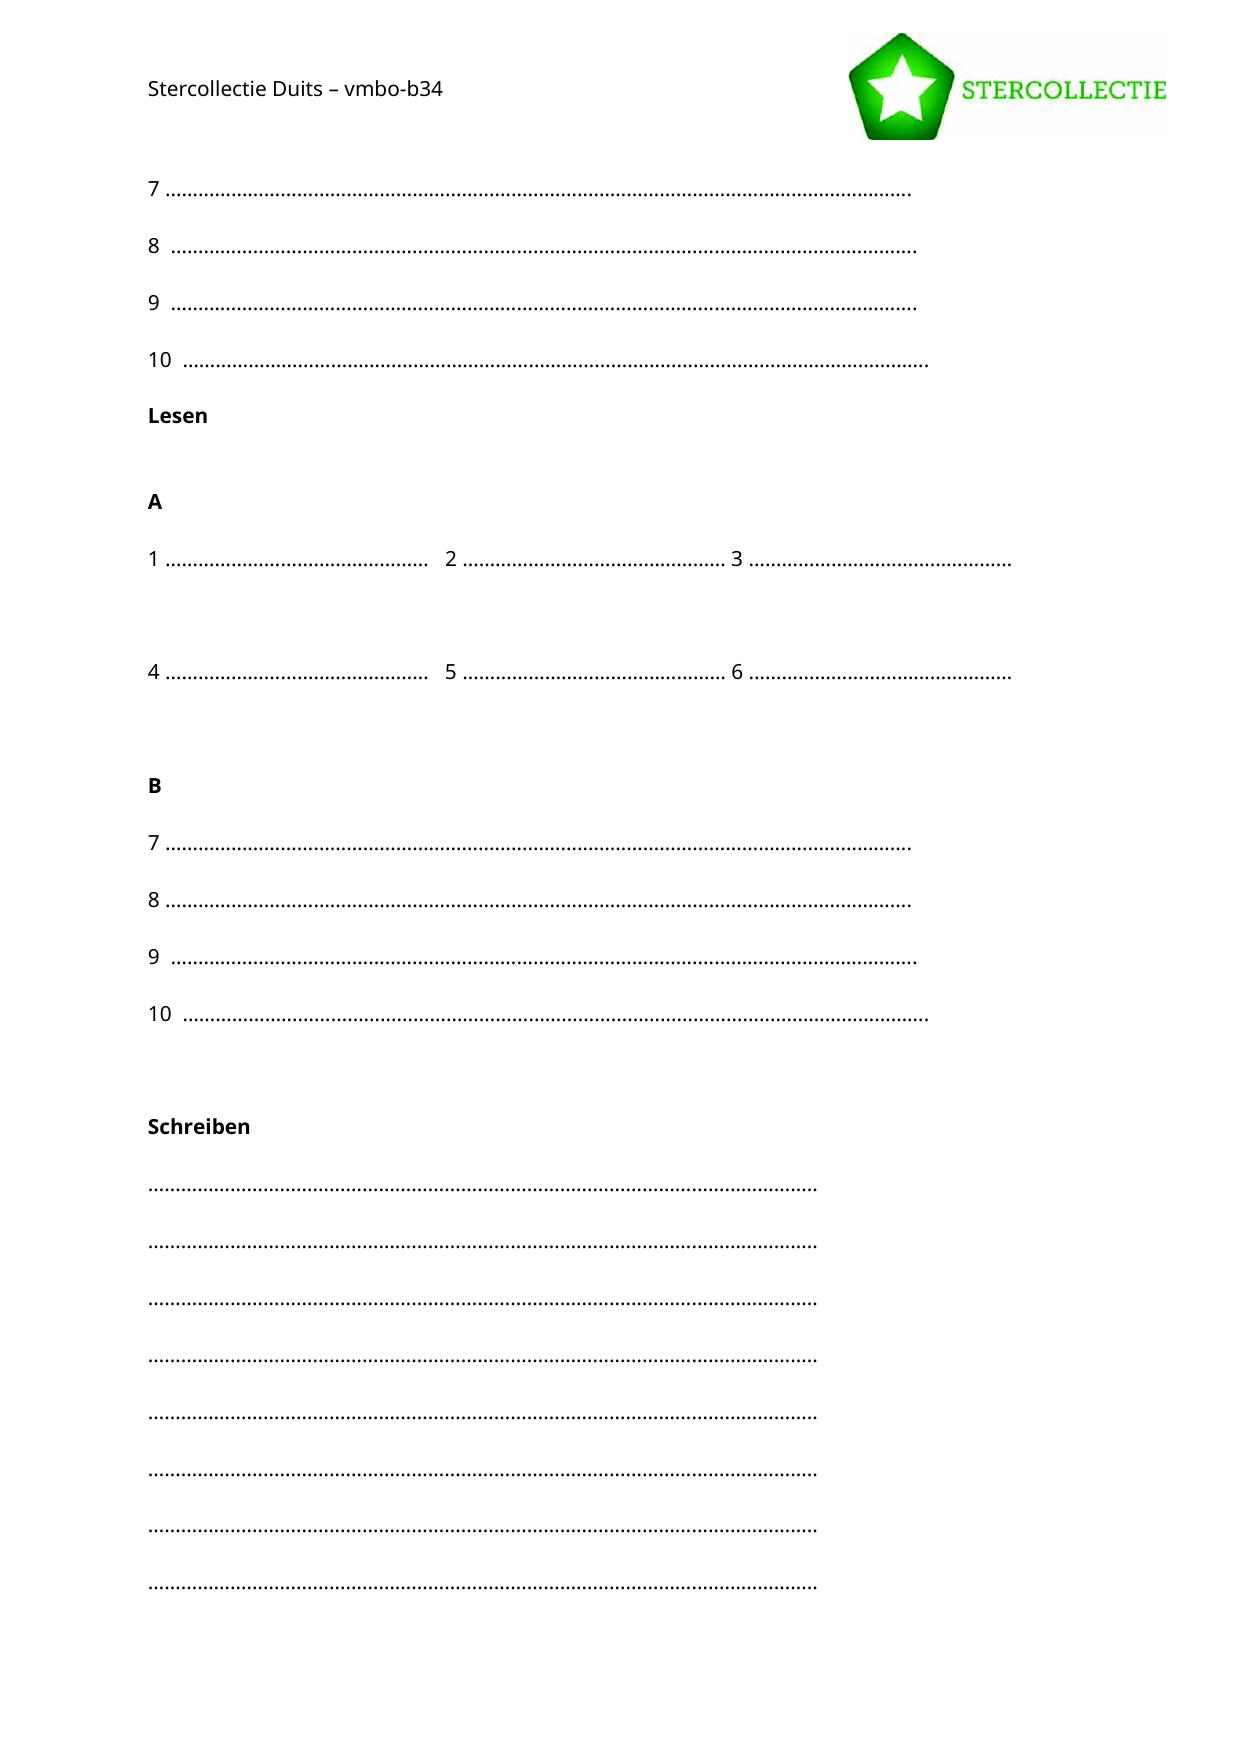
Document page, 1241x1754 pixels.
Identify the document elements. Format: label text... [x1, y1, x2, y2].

text ………………………………………………………………………………………………………….. [148, 1397, 1093, 1425]
text A [148, 487, 1093, 515]
text ………………………………………………………………………………………………………….. [148, 1169, 1093, 1198]
text 10 ………………………………………………………………………………………………………………………. [148, 999, 1093, 1027]
text 7 ………………………………………………………………………………………………………………………. [148, 828, 1093, 857]
text 9 ………………………………………………………………………………………………………………………. [148, 288, 1093, 316]
text 8 ………………………………………………………………………………………………………………………. [148, 885, 1093, 913]
text 1 ………………………………………… 2 ………………………………………… 3 ………………………………………… [148, 544, 1093, 572]
text 8 ………………………………………………………………………………………………………………………. [148, 231, 1093, 259]
text ………………………………………………………………………………………………………….. [148, 1226, 1093, 1255]
text ………………………………………………………………………………………………………….. [148, 1511, 1093, 1539]
text 9 ………………………………………………………………………………………………………………………. [148, 942, 1093, 970]
text 4 ………………………………………… 5 ………………………………………… 6 ………………………………………… [148, 657, 1093, 686]
text 7 ………………………………………………………………………………………………………………………. [148, 174, 1093, 202]
text Schreiben [148, 1112, 1093, 1141]
text ………………………………………………………………………………………………………….. [148, 1340, 1093, 1368]
text Lesen [148, 402, 1093, 430]
text ………………………………………………………………………………………………………….. [148, 1454, 1093, 1482]
picture [848, 33, 1166, 140]
text ………………………………………………………………………………………………………….. [148, 1567, 1093, 1596]
text 10 ………………………………………………………………………………………………………………………. [148, 345, 1093, 373]
text ………………………………………………………………………………………………………….. [148, 1283, 1093, 1312]
text B [148, 771, 1093, 800]
